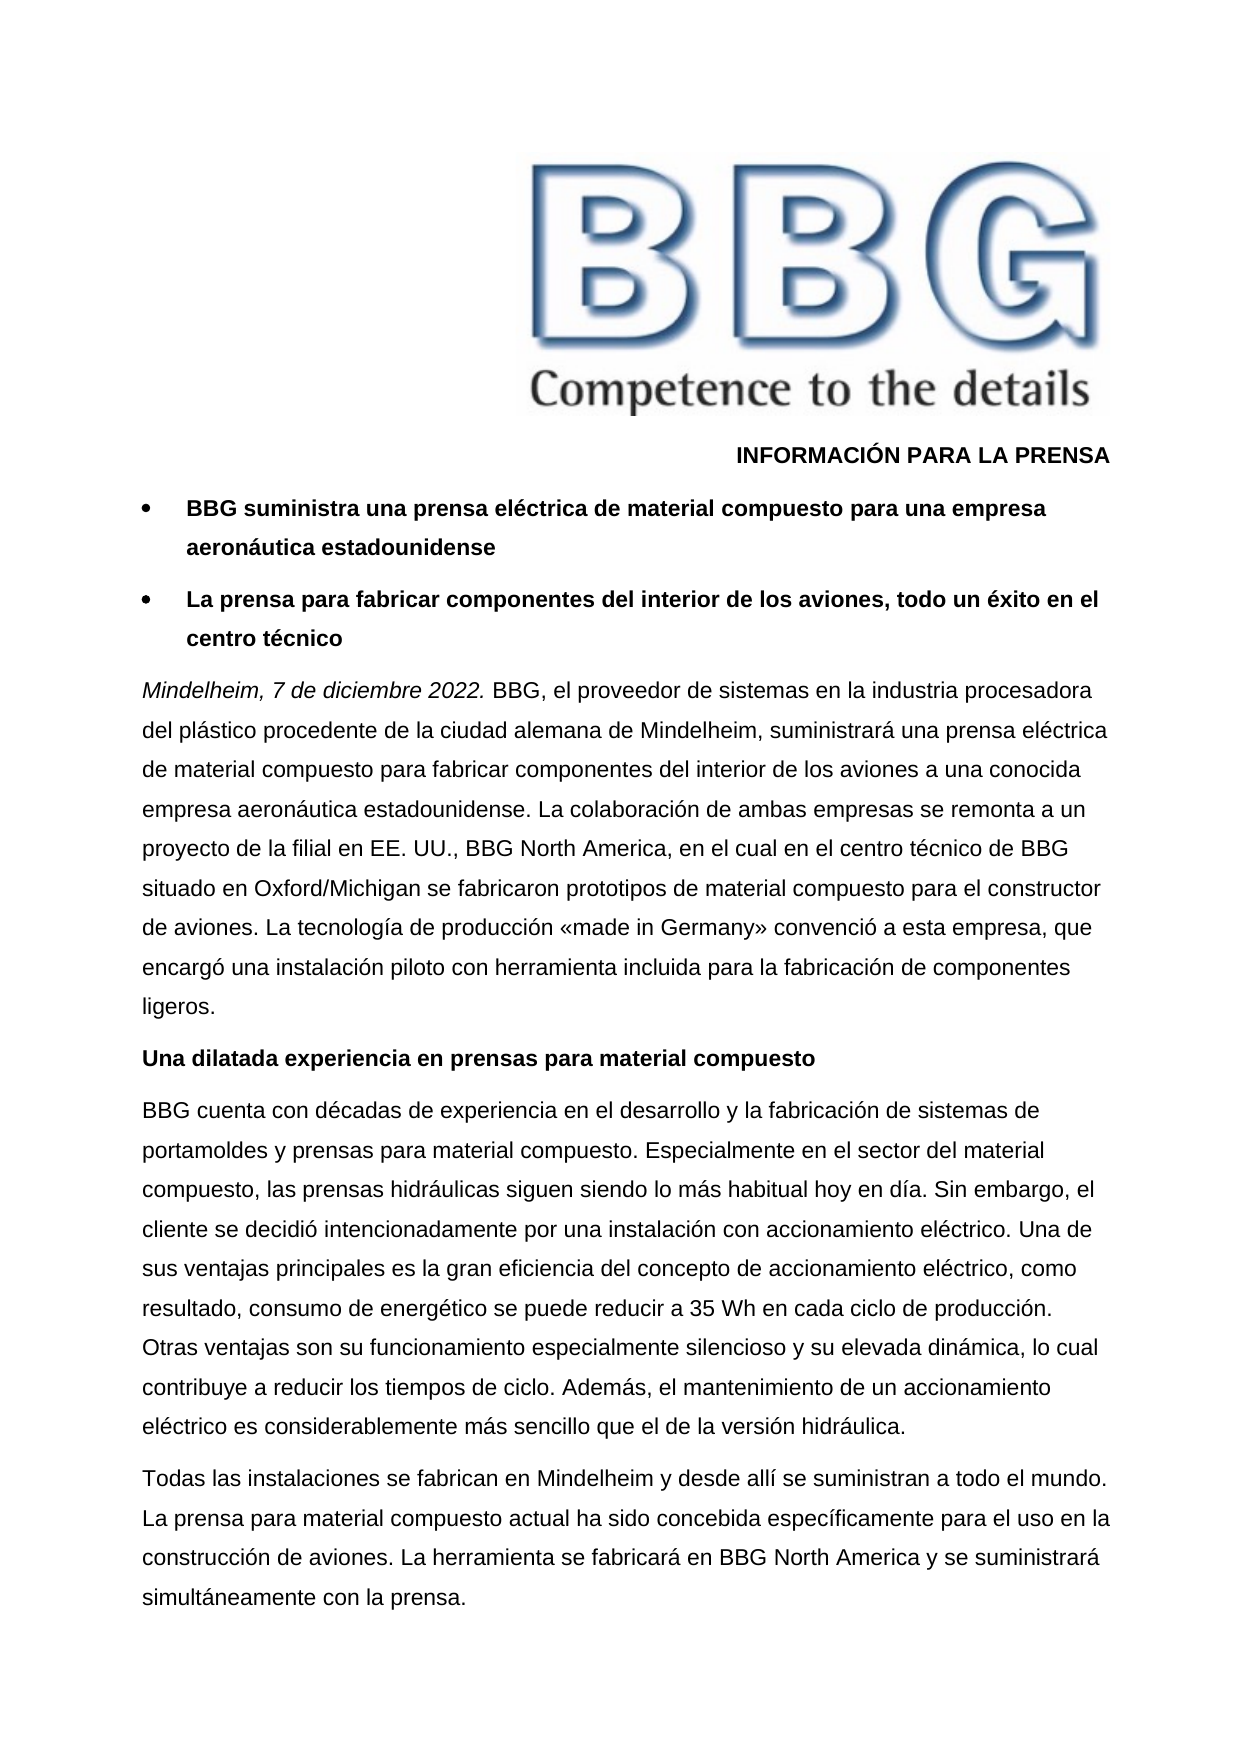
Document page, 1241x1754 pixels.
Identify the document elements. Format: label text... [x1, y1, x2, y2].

text Información para la prensa [142, 442, 1110, 469]
list La prensa para fabricar componentes del interior de los aviones, todo un éxito en el centro técnico [142, 586, 1110, 652]
text Mindelheim, 7 de diciembre 2022. BBG, el proveedor de sistemas en la industria procesadora del plástico procedente de la ciudad alemana de Mindelheim, suministrará una prensa eléctrica de material compuesto para fabricar componentes del interior de los aviones a una conocida empresa aeronáutica estadounidense. La colaboración de ambas empresas se remonta a un proyecto de la filial en EE. UU., BBG North America, en el cual en el centro técnico de BBG situado en Oxford/Michigan se fabricaron prototipos de material compuesto para el constructor de aviones. La tecnología de producción «made in Germany» convenció a esta empresa, que encargó una instalación piloto con herramienta incluida para la fabricación de componentes ligeros. [142, 677, 1110, 1019]
text Una dilatada experiencia en prensas para material compuesto [142, 1045, 1110, 1072]
list BBG suministra una prensa eléctrica de material compuesto para una empresa aeronáutica estadounidense [142, 494, 1110, 560]
text Todas las instalaciones se fabrican en Mindelheim y desde allí se suministran a todo el mundo. La prensa para material compuesto actual ha sido concebida específicamente para el uso en la construcción de aviones. La herramienta se fabricará en BBG North America y se suministrará simultáneamente con la prensa. [142, 1465, 1110, 1610]
picture [515, 152, 1111, 416]
text BBG cuenta con décadas de experiencia en el desarrollo y la fabricación de sistemas de portamoldes y prensas para material compuesto. Especialmente en el sector del material compuesto, las prensas hidráulicas siguen siendo lo más habitual hoy en día. Sin embargo, el cliente se decidió intencionadamente por una instalación con accionamiento eléctrico. Una de sus ventajas principales es la gran eficiencia del concepto de accionamiento eléctrico, como resultado, consumo de energético se puede reducir a 35 Wh en cada ciclo de producción. Otras ventajas son su funcionamiento especialmente silencioso y su elevada dinámica, lo cual contribuye a reducir los tiempos de ciclo. Además, el mantenimiento de un accionamiento eléctrico es considerablemente más sencillo que el de la versión hidráulica. [142, 1097, 1110, 1439]
